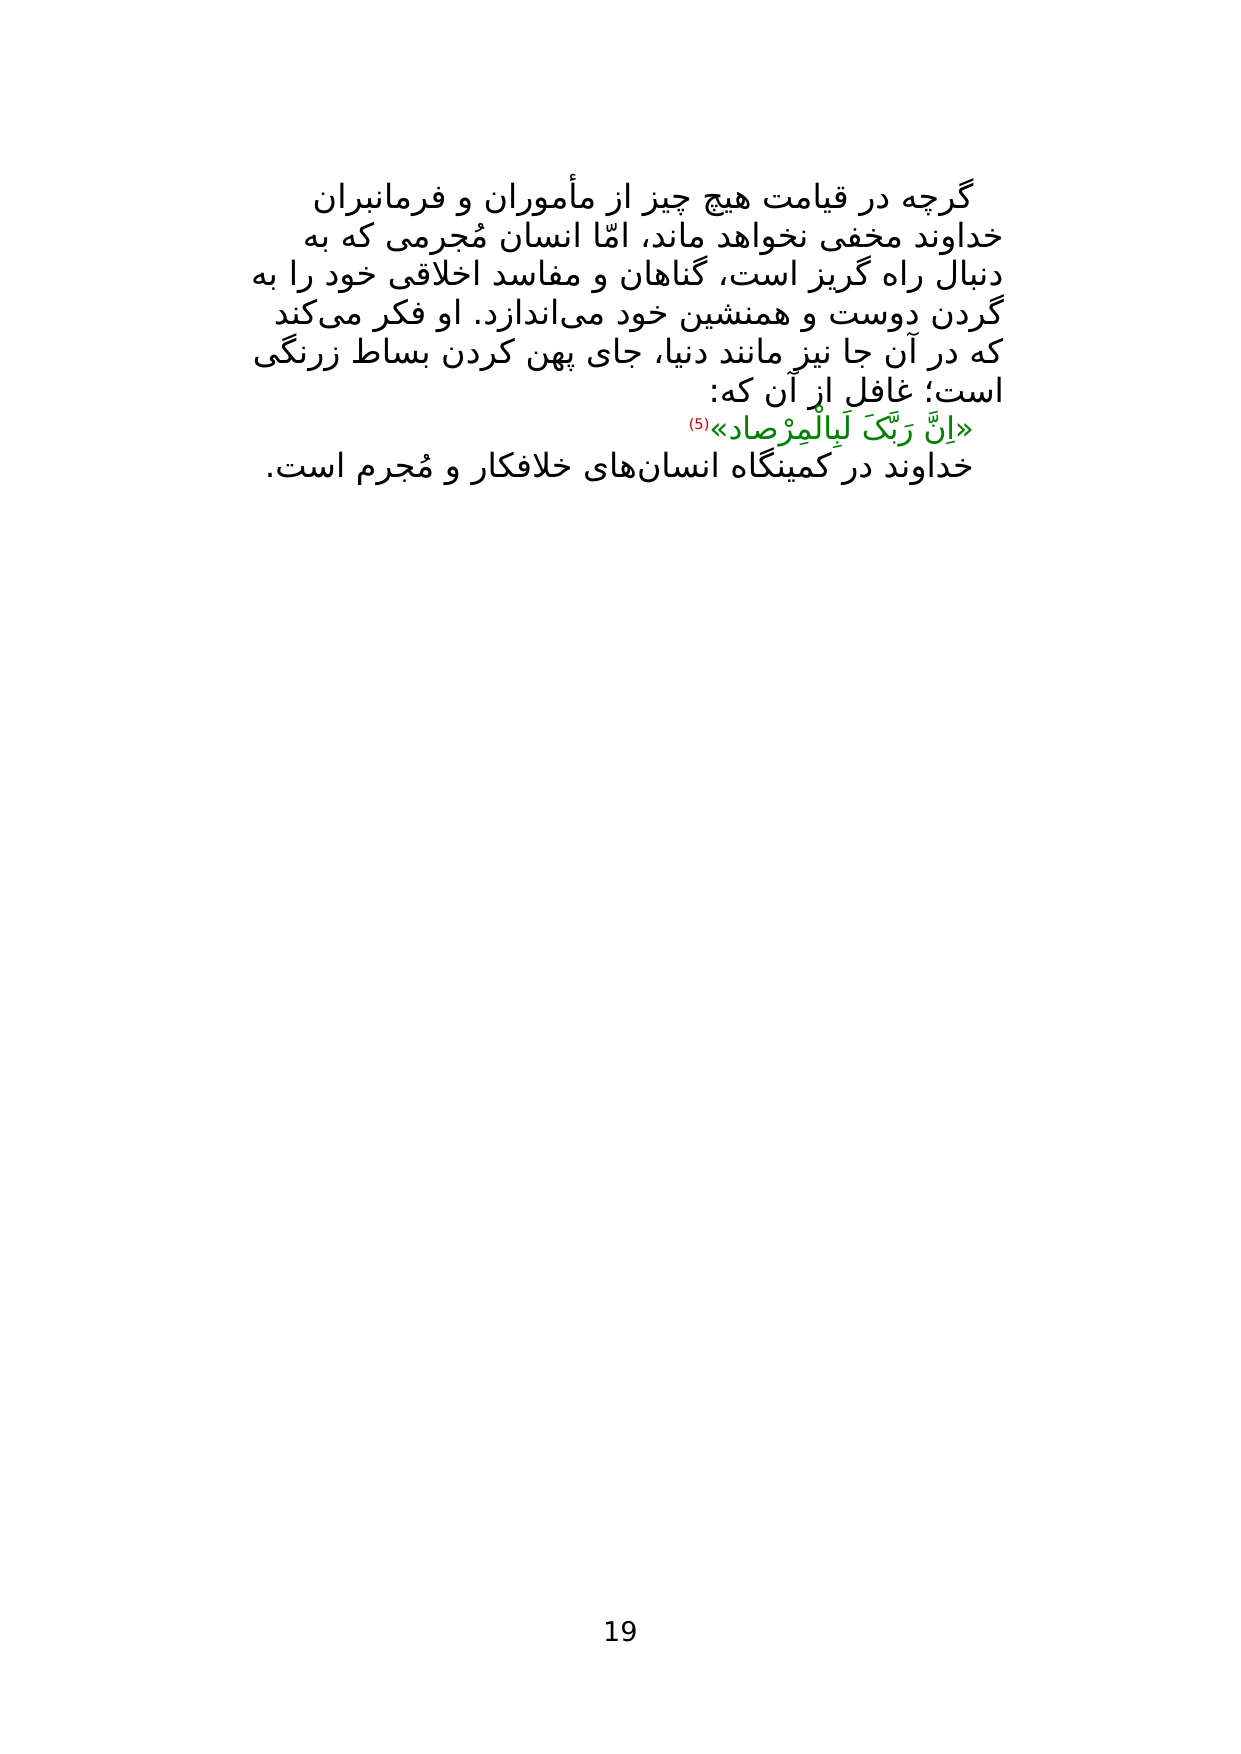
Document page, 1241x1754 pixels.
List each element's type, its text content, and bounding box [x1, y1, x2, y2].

text «اِنَّ رَبَّکَ لَبِالْمِرْصاد»(5) [236, 410, 1004, 447]
text گرچه در قیامت هیچ چیز از مأموران و فرمانبران خداوند مخفی نخواهد ماند، امّا انسان مُجرمی که به دنبال راه گریز است، گناهان و مفاسد اخلاقی خود را به گردن دوست و همنشین خود می‌اندازد. او فکر می‌کند که در آن جا نیز مانند دنیا، جای پهن کردن بساط زرنگی است؛ غافل از آن که: [236, 177, 1004, 410]
text خداوند در کمینگاه انسان‌های خلافکار و مُجرم است. [236, 447, 1004, 486]
